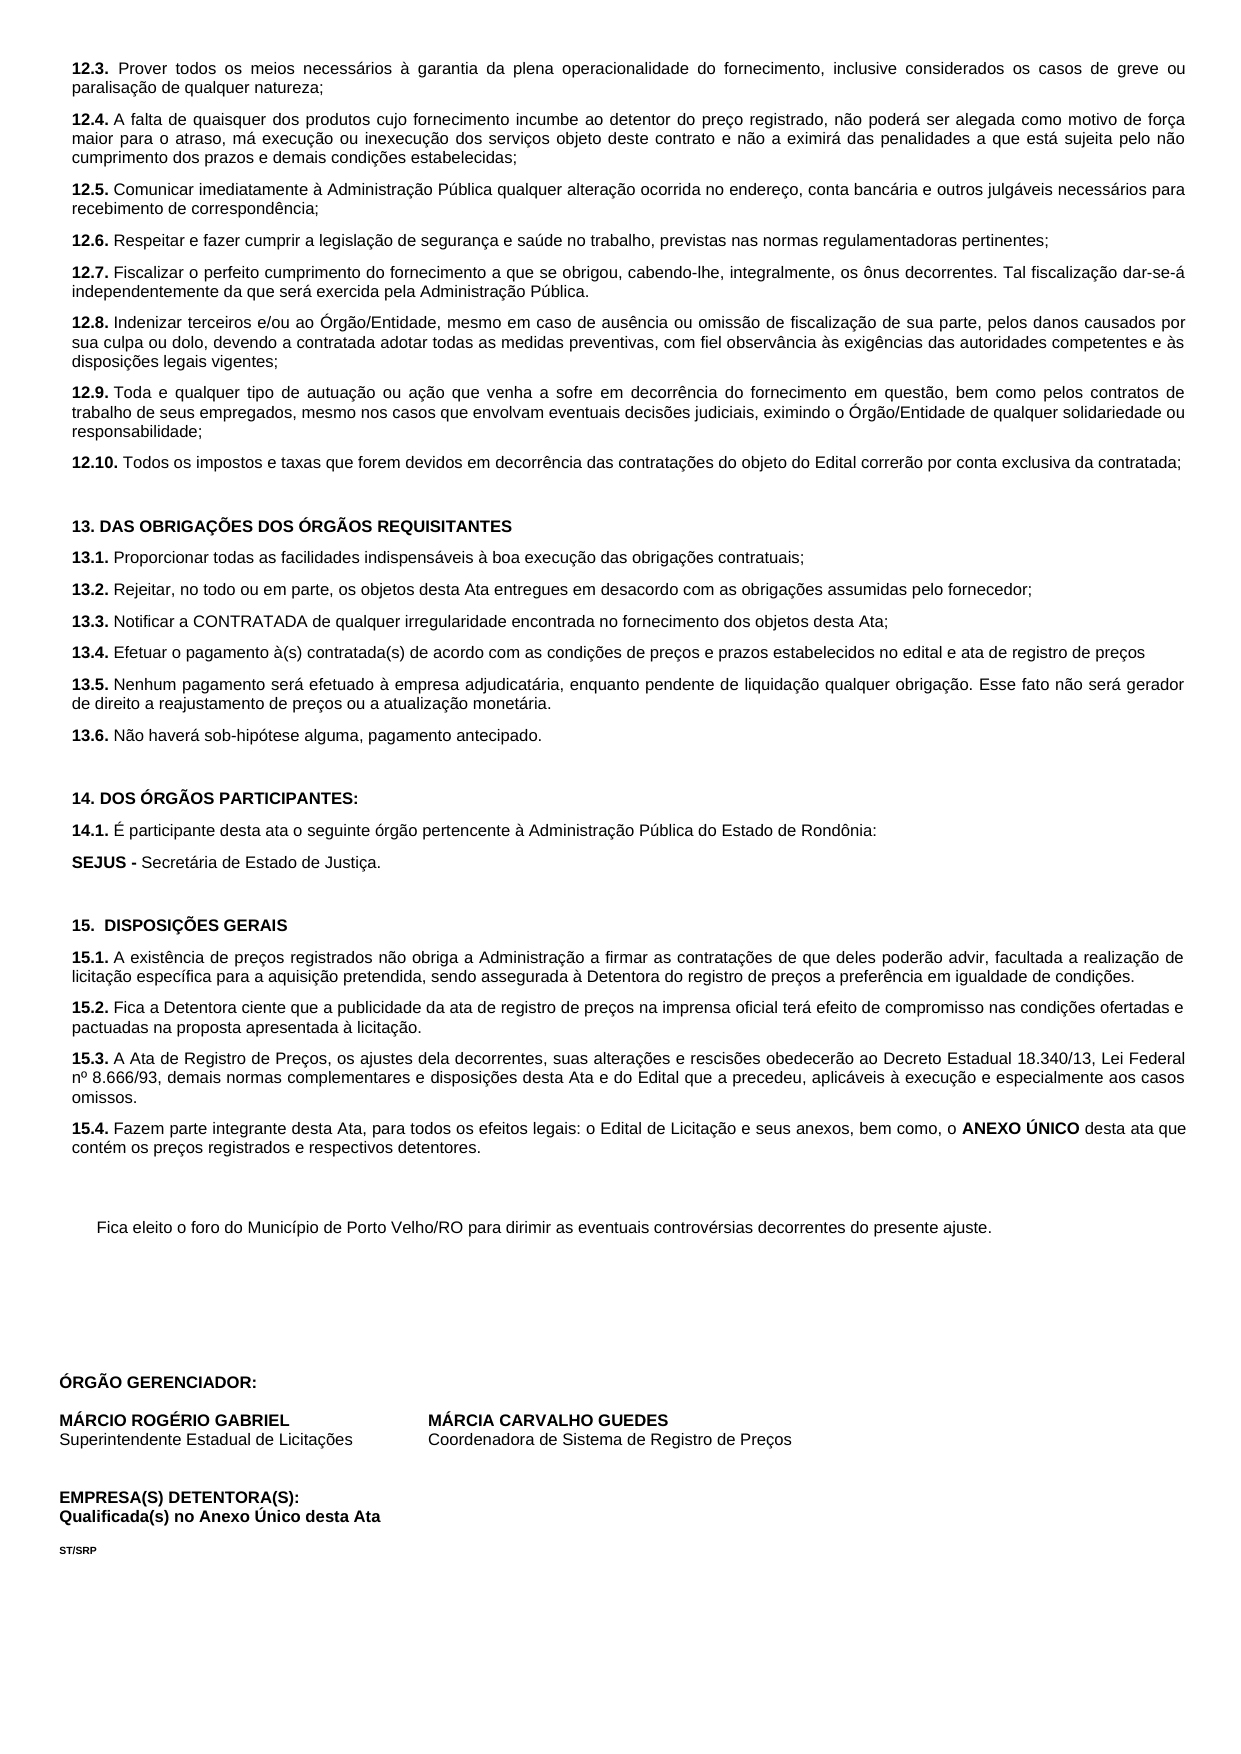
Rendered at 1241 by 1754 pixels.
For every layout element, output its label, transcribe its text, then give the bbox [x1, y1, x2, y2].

text 13.6. Não haverá sob-hipótese alguma, pagamento antecipado. [72, 726, 1186, 745]
text 15.4. Fazem parte integrante desta Ata, para todos os efeitos legais: o Edital de Licitação e seus anexos, bem como, o ANEXO ÚNICO desta ata que contém os preços registrados e respectivos detentores. [72, 1119, 1186, 1157]
text 12.9. Toda e qualquer tipo de autuação ou ação que venha a sofre em decorrência do fornecimento em questão, bem como pelos contratos de trabalho de seus empregados, mesmo nos casos que envolvam eventuais decisões judiciais, eximindo o Órgão/Entidade de qualquer solidariedade ou responsabilidade; [72, 383, 1186, 441]
text 14.1. É participante desta ata o seguinte órgão pertencente à Administração Pública do Estado de Rondônia: [72, 821, 1186, 840]
text 13.1. Proporcionar todas as facilidades indispensáveis à boa execução das obrigações contratuais; [72, 548, 1186, 567]
text EMPRESA(S) DETENTORA(S): [59, 1487, 1194, 1507]
text Qualificada(s) no Anexo Único desta Ata [59, 1507, 1194, 1526]
text 13.3. Notificar a CONTRATADA de qualquer irregularidade encontrada no fornecimento dos objetos desta Ata; [72, 612, 1186, 631]
text 12.5. Comunicar imediatamente à Administração Pública qualquer alteração ocorrida no endereço, conta bancária e outros julgáveis necessários para recebimento de correspondência; [72, 180, 1186, 218]
text 14. DOS ÓRGÃOS PARTICIPANTES: [72, 789, 1186, 808]
text ÓRGÃO GERENCIADOR: [59, 1372, 1194, 1392]
text 12.3. Prover todos os meios necessários à garantia da plena operacionalidade do fornecimento, inclusive considerados os casos de greve ou paralisação de qualquer natureza; [72, 59, 1186, 97]
text 12.4. A falta de quaisquer dos produtos cujo fornecimento incumbe ao detentor do preço registrado, não poderá ser alegada como motivo de força maior para o atraso, má execução ou inexecução dos serviços objeto deste contrato e não a eximirá das penalidades a que está sujeita pelo não cumprimento dos prazos e demais condições estabelecidas; [72, 110, 1186, 167]
text 12.8. Indenizar terceiros e/ou ao Órgão/Entidade, mesmo em caso de ausência ou omissão de fiscalização de sua parte, pelos danos causados por sua culpa ou dolo, devendo a contratada adotar todas as medidas preventivas, com fiel observância às exigências das autoridades competentes e às disposições legais vigentes; [72, 313, 1186, 371]
text 13.4. Efetuar o pagamento à(s) contratada(s) de acordo com as condições de preços e prazos estabelecidos no edital e ata de registro de preços [72, 643, 1186, 662]
text 15.3. A Ata de Registro de Preços, os ajustes dela decorrentes, suas alterações e rescisões obedecerão ao Decreto Estadual 18.340/13, Lei Federal nº 8.666/93, demais normas complementares e disposições desta Ata e do Edital que a precedeu, aplicáveis à execução e especialmente aos casos omissos. [72, 1049, 1186, 1107]
text 12.7. Fiscalizar o perfeito cumprimento do fornecimento a que se obrigou, cabendo-lhe, integralmente, os ônus decorrentes. Tal fiscalização dar-se-á independentemente da que será exercida pela Administração Pública. [72, 262, 1186, 301]
text Fica eleito o foro do Município de Porto Velho/RO para dirimir as eventuais controvérsias decorrentes do presente ajuste. [59, 1218, 1199, 1237]
text 12.6. Respeitar e fazer cumprir a legislação de segurança e saúde no trabalho, previstas nas normas regulamentadoras pertinentes; [72, 231, 1186, 250]
text 15.1. A existência de preços registrados não obriga a Administração a firmar as contratações de que deles poderão advir, facultada a realização de licitação específica para a aquisição pretendida, sendo assegurada à Detentora do registro de preços a preferência em igualdade de condições. [72, 947, 1186, 986]
text 15.2. Fica a Detentora ciente que a publicidade da ata de registro de preços na imprensa oficial terá efeito de compromisso nas condições ofertadas e pactuadas na proposta apresentada à licitação. [72, 998, 1186, 1037]
text 13.5. Nenhum pagamento será efetuado à empresa adjudicatária, enquanto pendente de liquidação qualquer obrigação. Esse fato não será gerador de direito a reajustamento de preços ou a atualização monetária. [72, 675, 1186, 713]
text 13. DAS OBRIGAÇÕES DOS ÓRGÃOS REQUISITANTES [72, 517, 1186, 536]
text 15. DISPOSIÇÕES GERAIS [72, 916, 1186, 935]
text Superintendente Estadual de Licitações Coordenadora de Sistema de Registro de Preços [59, 1430, 1194, 1449]
text SEJUS - Secretária de Estado de Justiça. [72, 852, 1186, 872]
text 13.2. Rejeitar, no todo ou em parte, os objetos desta Ata entregues em desacordo com as obrigações assumidas pelo fornecedor; [72, 580, 1186, 599]
text MÁRCIO ROGÉRIO GABRIEL MÁRCIA CARVALHO GUEDES [59, 1411, 1194, 1430]
text 12.10. Todos os impostos e taxas que forem devidos em decorrência das contratações do objeto do Edital correrão por conta exclusiva da contratada; [72, 453, 1186, 472]
